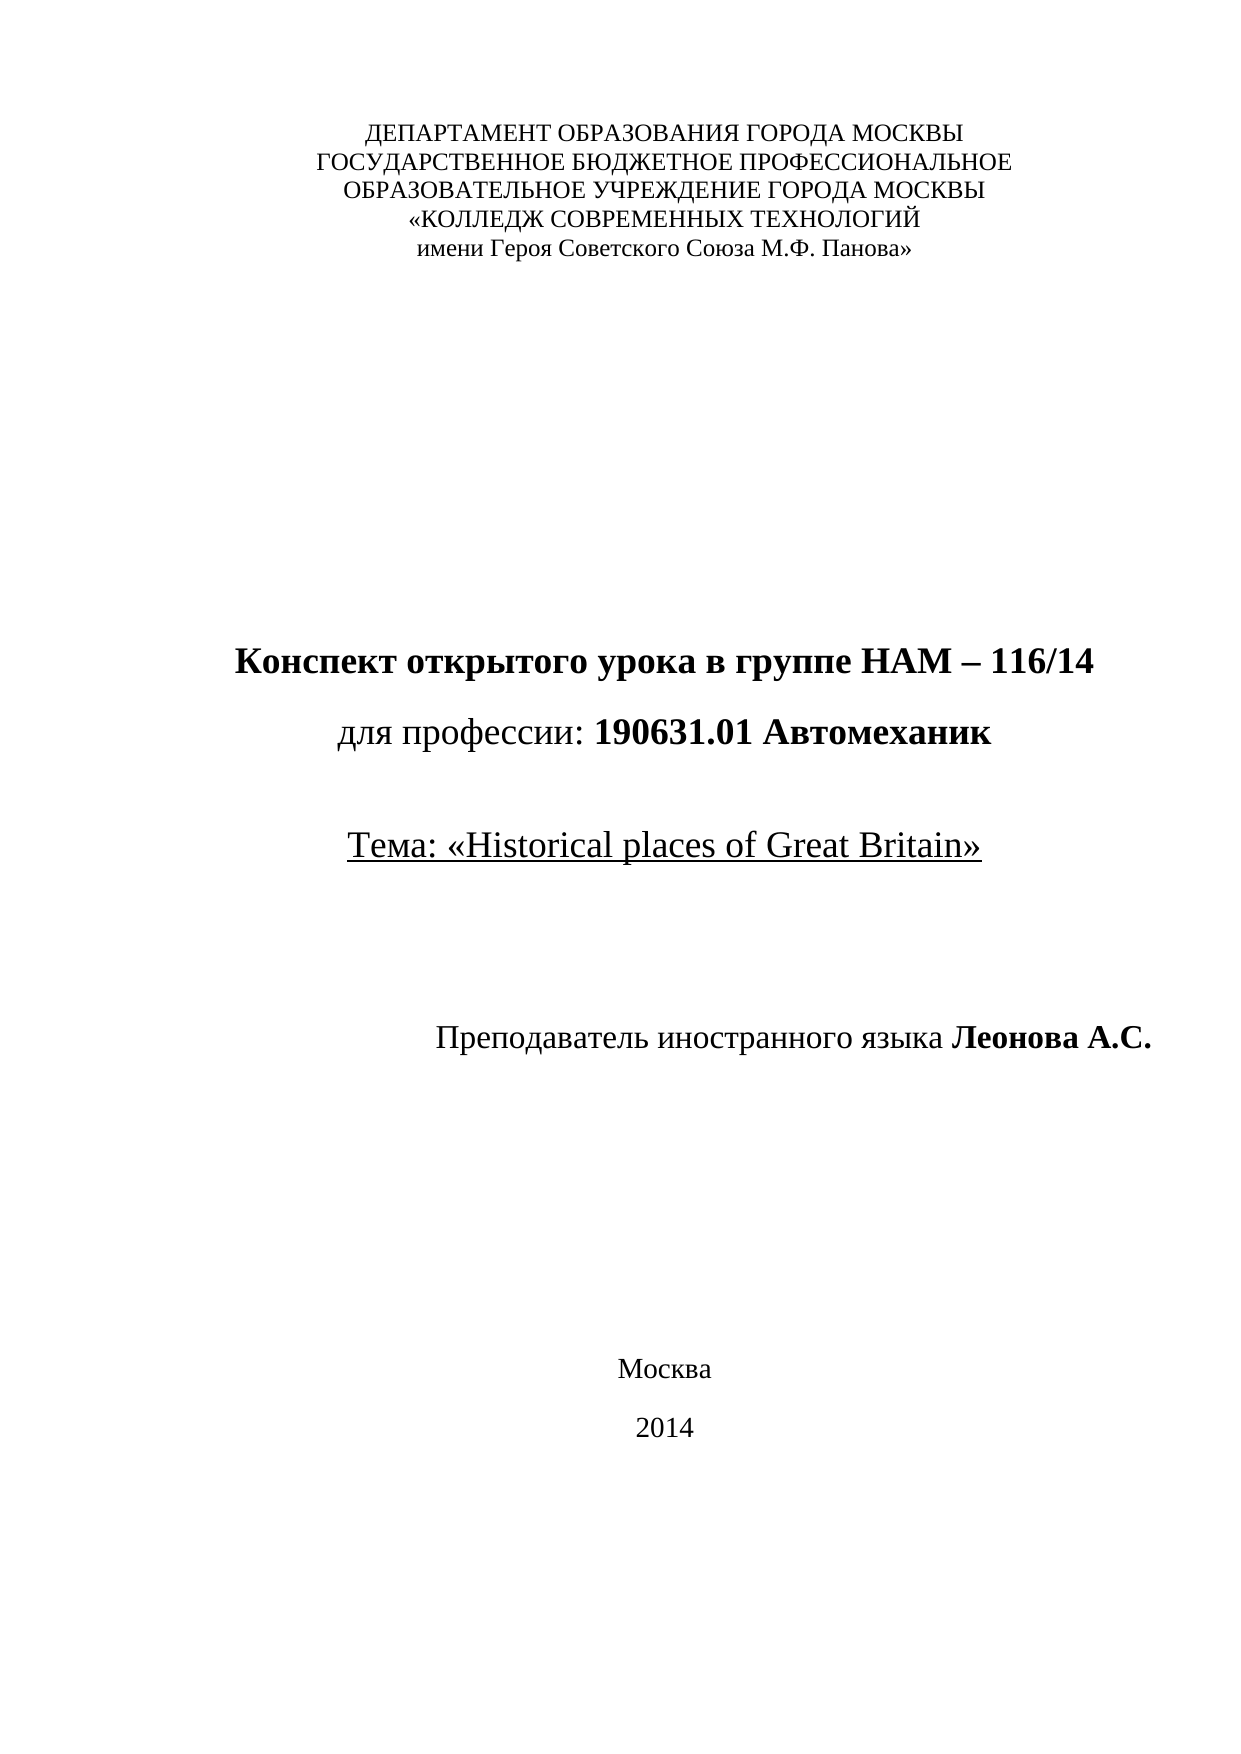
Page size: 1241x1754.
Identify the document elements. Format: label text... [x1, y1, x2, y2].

text ДЕПАРТАМЕНТ ОБРАЗОВАНИЯ ГОРОДА МОСКВЫ [177, 118, 1152, 147]
text 2014 [177, 1410, 1152, 1444]
text для профессии: 190631.01 Автомеханик [177, 709, 1152, 752]
text Москва [177, 1351, 1152, 1384]
text Тема: «Historical places of Great Britain» [177, 823, 1152, 866]
text Преподаватель иностранного языка Леонова А.С. [177, 1017, 1152, 1056]
text «КОЛЛЕДЖ СОВРЕМЕННЫХ ТЕХНОЛОГИЙ [177, 204, 1152, 233]
text ГОСУДАРСТВЕННОЕ БЮДЖЕТНОЕ ПРОФЕССИОНАЛЬНОЕ [177, 147, 1152, 176]
text имени Героя Советского Союза М.Ф. Панова» [177, 233, 1152, 262]
text ОБРАЗОВАТЕЛЬНОЕ УЧРЕЖДЕНИЕ ГОРОДА МОСКВЫ [177, 176, 1152, 204]
text Конспект открытого урока в группе НАМ – 116/14 [177, 639, 1152, 682]
